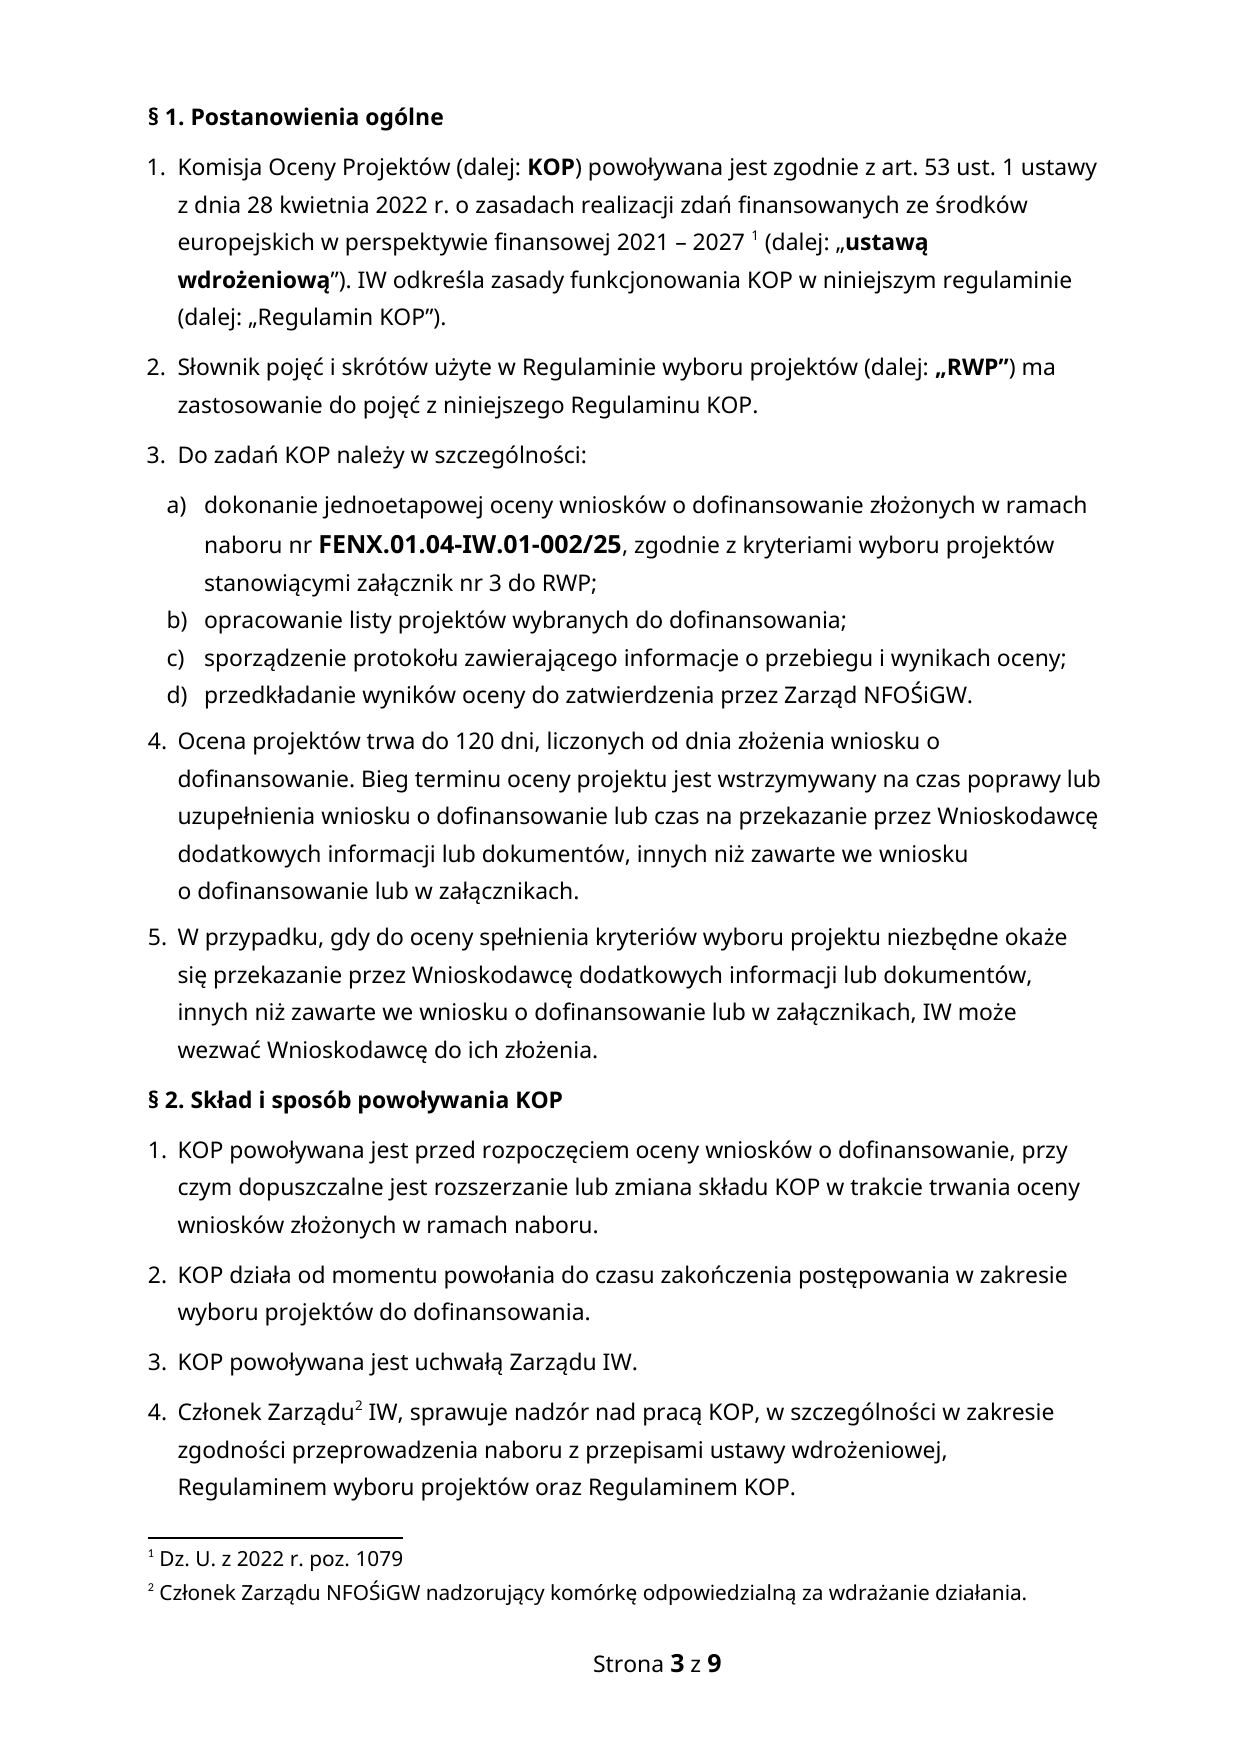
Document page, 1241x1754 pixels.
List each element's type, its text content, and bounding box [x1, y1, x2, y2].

list przedkładanie wyników oceny do zatwierdzenia przez Zarząd NFOŚiGW. [166, 679, 1103, 711]
list Słownik pojęć i skrótów użyte w Regulaminie wyboru projektów (dalej: „RWP”) ma zastosowanie do pojęć z niniejszego Regulaminu KOP. [146, 351, 1103, 420]
list Członek Zarządu IW, sprawuje nadzór nad pracą KOP, w szczególności w zakresie zgodności przeprowadzenia naboru z przepisami ustawy wdrożeniowej, Regulaminem wyboru projektów oraz Regulaminem KOP. [148, 1396, 1103, 1502]
list KOP powoływana jest uchwałą Zarządu IW. [148, 1346, 1103, 1377]
list Komisja Oceny Projektów (dalej: KOP) powoływana jest zgodnie z art. 53 ust. 1 ustawy z dnia 28 kwietnia 2022 r. o zasadach realizacji zdań finansowanych ze środków europejskich w perspektywie finansowej 2021 – 2027 (dalej: „ustawą wdrożeniową”). IW odkreśla zasady funkcjonowania KOP w niniejszym regulaminie (dalej: „Regulamin KOP”). [146, 151, 1103, 332]
list dokonanie jednoetapowej oceny wniosków o dofinansowanie złożonych w ramach naboru nr FENX.01.04-IW.01-002/25, zgodnie z kryteriami wyboru projektów stanowiącymi załącznik nr 3 do RWP; [166, 489, 1103, 598]
subtitle § 2. Skład i sposób powoływania KOP [148, 1084, 1103, 1115]
list W przypadku, gdy do oceny spełnienia kryteriów wyboru projektu niezbędne okaże się przekazanie przez Wnioskodawcę dodatkowych informacji lub dokumentów, innych niż zawarte we wniosku o dofinansowanie lub w załącznikach, IW może wezwać Wnioskodawcę do ich złożenia. [148, 921, 1103, 1065]
list KOP powoływana jest przed rozpoczęciem oceny wniosków o dofinansowanie, przy czym dopuszczalne jest rozszerzanie lub zmiana składu KOP w trakcie trwania oceny wniosków złożonych w ramach naboru. [148, 1134, 1103, 1240]
list opracowanie listy projektów wybranych do dofinansowania; [166, 604, 1103, 636]
list Do zadań KOP należy w szczególności: [146, 439, 1103, 470]
list Ocena projektów trwa do 120 dni, liczonych od dnia złożenia wniosku o dofinansowanie. Bieg terminu oceny projektu jest wstrzymywany na czas poprawy lub uzupełnienia wniosku o dofinansowanie lub czas na przekazanie przez Wnioskodawcę dodatkowych informacji lub dokumentów, innych niż zawarte we wniosku o dofinansowanie lub w załącznikach. [148, 725, 1103, 907]
subtitle § 1. Postanowienia ogólne [148, 101, 1103, 132]
list KOP działa od momentu powołania do czasu zakończenia postępowania w zakresie wyboru projektów do dofinansowania. [148, 1259, 1103, 1327]
list sporządzenie protokołu zawierającego informacje o przebiegu i wynikach oceny; [166, 642, 1103, 673]
